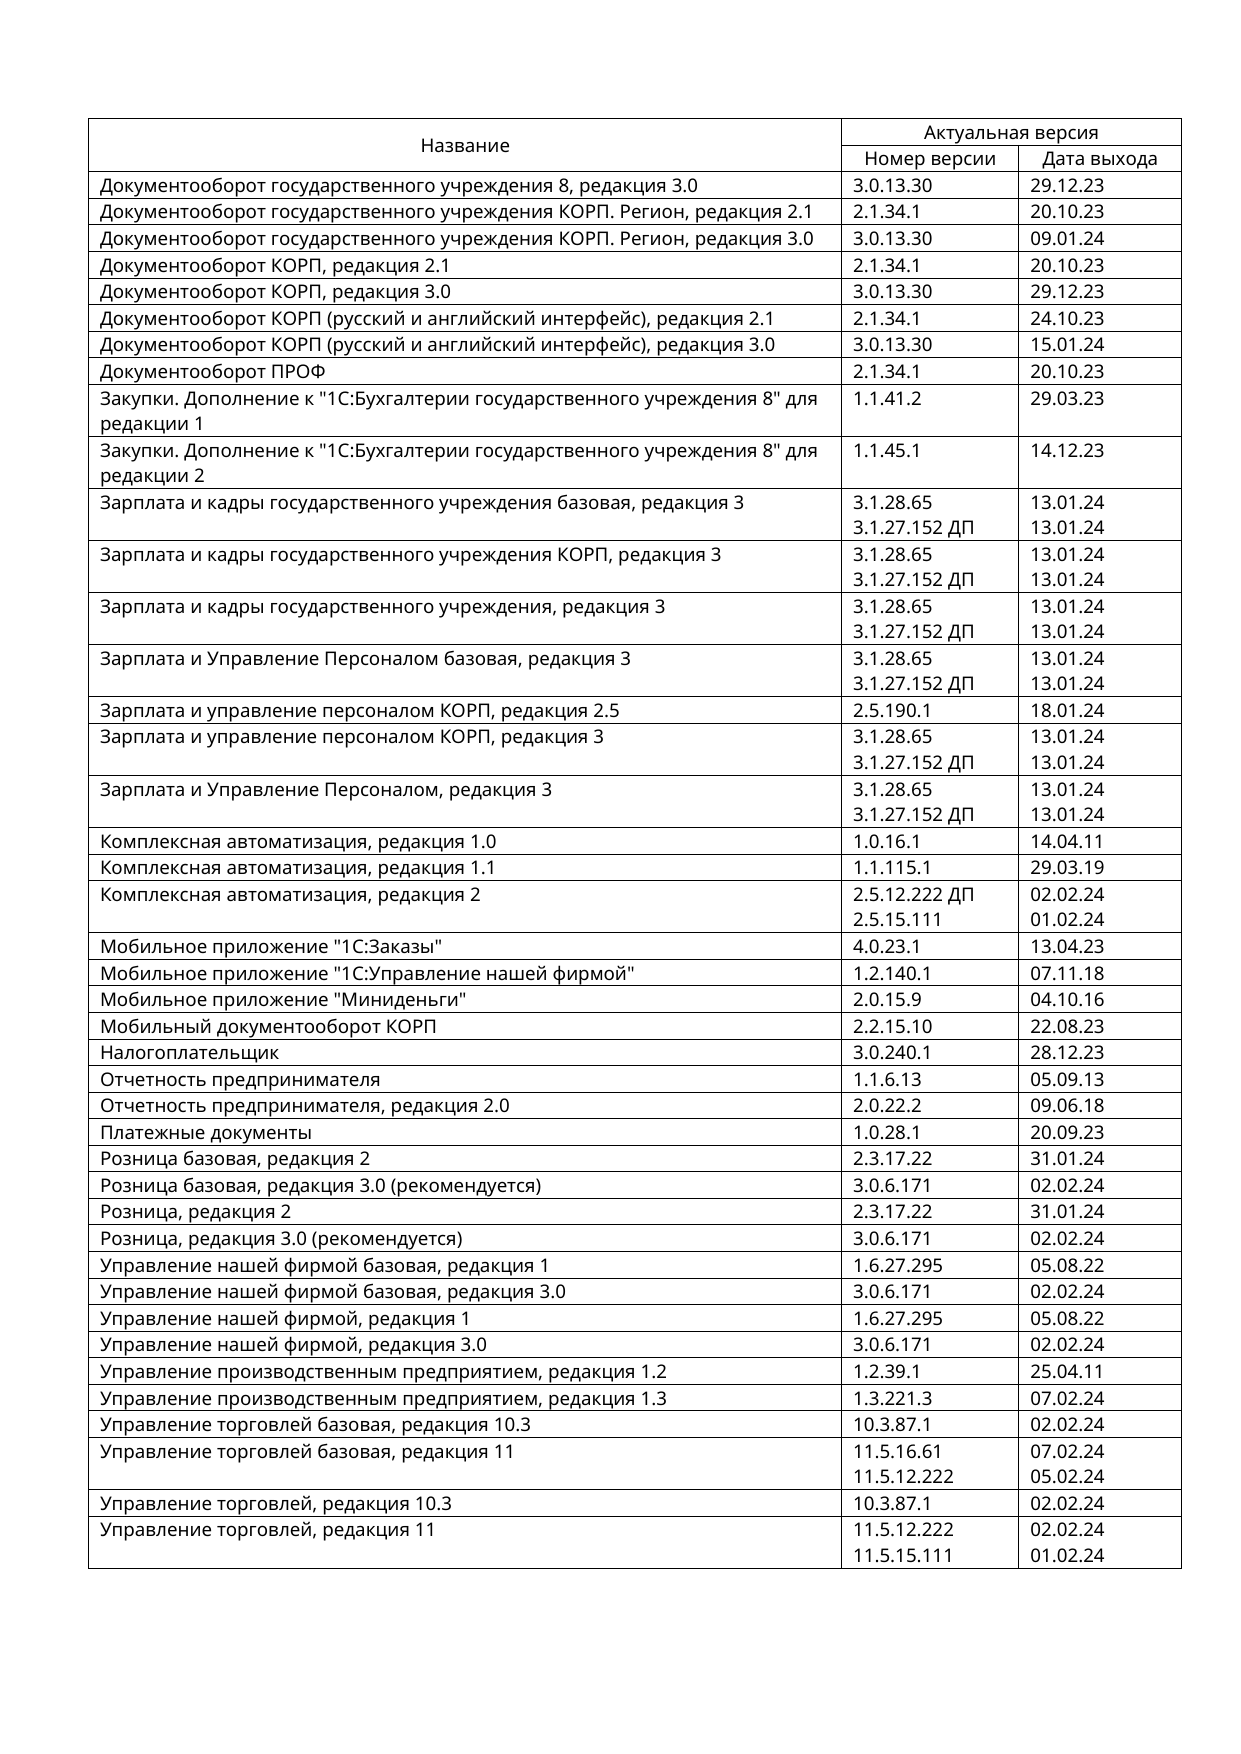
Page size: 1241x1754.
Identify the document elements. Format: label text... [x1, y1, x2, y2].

table_cell 3.1.28.65 3.1.27.152 ДП [842, 593, 1018, 644]
table_cell 07.02.24 [1019, 1385, 1181, 1410]
table_cell 1.1.6.13 [842, 1066, 1018, 1092]
table_cell 13.01.24 13.01.24 [1019, 541, 1181, 592]
table_cell 1.0.16.1 [842, 828, 1018, 853]
table_cell Розница, редакция 3.0 (рекомендуется) [89, 1225, 841, 1251]
table_cell 05.08.22 [1019, 1252, 1181, 1277]
table_cell Документооборот государственного учреждения КОРП. Регион, редакция 2.1 [89, 199, 841, 224]
table_cell 20.10.23 [1019, 252, 1181, 277]
table_cell 13.01.24 13.01.24 [1019, 593, 1181, 644]
table_cell 29.03.19 [1019, 855, 1181, 880]
table_cell 3.1.28.65 3.1.27.152 ДП [842, 645, 1018, 696]
table_cell 28.12.23 [1019, 1040, 1181, 1065]
table_cell Документооборот КОРП, редакция 3.0 [89, 279, 841, 304]
table_cell 15.01.24 [1019, 332, 1181, 357]
table_cell 1.6.27.295 [842, 1305, 1018, 1331]
table_cell 3.0.13.30 [842, 332, 1018, 357]
table_cell 1.0.28.1 [842, 1119, 1018, 1145]
table_cell 31.01.24 [1019, 1146, 1181, 1171]
table_cell 24.10.23 [1019, 305, 1181, 331]
table_cell 10.3.87.1 [842, 1411, 1018, 1437]
table_cell Управление нашей фирмой, редакция 1 [89, 1305, 841, 1331]
table_cell 09.01.24 [1019, 225, 1181, 251]
table_cell 13.01.24 13.01.24 [1019, 776, 1181, 827]
table_cell 18.01.24 [1019, 697, 1181, 723]
table_cell 10.3.87.1 [842, 1490, 1018, 1516]
table_cell 02.02.24 01.02.24 [1019, 1517, 1181, 1568]
table_cell Розница, редакция 2 [89, 1199, 841, 1224]
table_cell Зарплата и Управление Персоналом, редакция 3 [89, 776, 841, 827]
table_cell 13.01.24 13.01.24 [1019, 724, 1181, 775]
table_cell 20.10.23 [1019, 199, 1181, 224]
table_cell 07.02.24 05.02.24 [1019, 1438, 1181, 1489]
table_cell Розница базовая, редакция 2 [89, 1146, 841, 1171]
table_cell Документооборот КОРП (русский и английский интерфейс), редакция 2.1 [89, 305, 841, 331]
table_cell Управление торговлей базовая, редакция 10.3 [89, 1411, 841, 1437]
table_cell Документооборот КОРП, редакция 2.1 [89, 252, 841, 277]
table_cell 13.04.23 [1019, 933, 1181, 959]
table_cell 2.5.190.1 [842, 697, 1018, 723]
table_cell 2.1.34.1 [842, 199, 1018, 224]
table_cell 07.11.18 [1019, 960, 1181, 985]
table_cell 3.0.6.171 [842, 1225, 1018, 1251]
table_cell Документооборот государственного учреждения КОРП. Регион, редакция 3.0 [89, 225, 841, 251]
table_cell 2.1.34.1 [842, 305, 1018, 331]
table_cell Налогоплательщик [89, 1040, 841, 1065]
table_cell 02.02.24 [1019, 1332, 1181, 1357]
table_cell 11.5.12.222 11.5.15.111 [842, 1517, 1018, 1568]
table_cell 29.03.23 [1019, 385, 1181, 436]
table_cell Мобильное приложение "Миниденьги" [89, 986, 841, 1012]
table_cell Документооборот ПРОФ [89, 358, 841, 384]
table_cell 2.5.12.222 ДП 2.5.15.111 [842, 881, 1018, 932]
table_cell 20.09.23 [1019, 1119, 1181, 1145]
table_cell 1.1.41.2 [842, 385, 1018, 436]
table_cell 02.02.24 [1019, 1225, 1181, 1251]
table_cell Комплексная автоматизация, редакция 1.0 [89, 828, 841, 853]
table_cell 3.0.13.30 [842, 225, 1018, 251]
table_cell 3.1.28.65 3.1.27.152 ДП [842, 541, 1018, 592]
table_cell Управление нашей фирмой базовая, редакция 1 [89, 1252, 841, 1277]
table_cell Зарплата и управление персоналом КОРП, редакция 3 [89, 724, 841, 775]
table_cell 3.0.240.1 [842, 1040, 1018, 1065]
table_cell Зарплата и кадры государственного учреждения, редакция 3 [89, 593, 841, 644]
table_cell Документооборот КОРП (русский и английский интерфейс), редакция 3.0 [89, 332, 841, 357]
table_cell 11.5.16.61 11.5.12.222 [842, 1438, 1018, 1489]
table_cell 14.04.11 [1019, 828, 1181, 853]
table_cell 3.0.6.171 [842, 1279, 1018, 1304]
table_cell 3.0.6.171 [842, 1332, 1018, 1357]
table_cell 13.01.24 13.01.24 [1019, 489, 1181, 540]
table_cell 20.10.23 [1019, 358, 1181, 384]
table_cell 2.0.15.9 [842, 986, 1018, 1012]
table_cell 13.01.24 13.01.24 [1019, 645, 1181, 696]
table_cell Управление торговлей базовая, редакция 11 [89, 1438, 841, 1489]
table_cell 3.1.28.65 3.1.27.152 ДП [842, 489, 1018, 540]
table_cell Управление производственным предприятием, редакция 1.3 [89, 1385, 841, 1410]
table_cell 29.12.23 [1019, 279, 1181, 304]
table_cell 2.1.34.1 [842, 358, 1018, 384]
table_cell 02.02.24 [1019, 1411, 1181, 1437]
table_cell 29.12.23 [1019, 172, 1181, 198]
table_cell Мобильное приложение "1С:Управление нашей фирмой" [89, 960, 841, 985]
table_header Название [89, 119, 841, 171]
table_cell Номер версии [842, 146, 1018, 171]
table_cell Отчетность предпринимателя, редакция 2.0 [89, 1093, 841, 1118]
table_cell 02.02.24 [1019, 1279, 1181, 1304]
table_cell Мобильное приложение "1С:Заказы" [89, 933, 841, 959]
table_cell Мобильный документооборот КОРП [89, 1013, 841, 1038]
table_cell Зарплата и Управление Персоналом базовая, редакция 3 [89, 645, 841, 696]
table_cell 25.04.11 [1019, 1358, 1181, 1384]
table_cell Управление производственным предприятием, редакция 1.2 [89, 1358, 841, 1384]
table_cell 3.1.28.65 3.1.27.152 ДП [842, 776, 1018, 827]
table_cell 3.0.13.30 [842, 172, 1018, 198]
table_cell 14.12.23 [1019, 437, 1181, 488]
table_cell 2.3.17.22 [842, 1146, 1018, 1171]
table_cell 4.0.23.1 [842, 933, 1018, 959]
table_cell 05.09.13 [1019, 1066, 1181, 1092]
table_cell Розница базовая, редакция 3.0 (рекомендуется) [89, 1172, 841, 1198]
table_cell 2.3.17.22 [842, 1199, 1018, 1224]
table_cell 02.02.24 [1019, 1490, 1181, 1516]
table_cell 3.0.6.171 [842, 1172, 1018, 1198]
table_cell Зарплата и кадры государственного учреждения базовая, редакция 3 [89, 489, 841, 540]
table_cell 1.1.45.1 [842, 437, 1018, 488]
table_cell 09.06.18 [1019, 1093, 1181, 1118]
table_cell 3.0.13.30 [842, 279, 1018, 304]
table_cell 2.1.34.1 [842, 252, 1018, 277]
table_cell 1.6.27.295 [842, 1252, 1018, 1277]
table_cell Комплексная автоматизация, редакция 2 [89, 881, 841, 932]
table_cell 3.1.28.65 3.1.27.152 ДП [842, 724, 1018, 775]
table_cell Дата выхода [1019, 146, 1181, 171]
table_cell Управление торговлей, редакция 11 [89, 1517, 841, 1568]
table_cell 2.2.15.10 [842, 1013, 1018, 1038]
table_cell 22.08.23 [1019, 1013, 1181, 1038]
table_cell Комплексная автоматизация, редакция 1.1 [89, 855, 841, 880]
table_cell 2.0.22.2 [842, 1093, 1018, 1118]
table_cell Зарплата и управление персоналом КОРП, редакция 2.5 [89, 697, 841, 723]
table_header Актуальная версия [842, 119, 1181, 145]
table_cell 31.01.24 [1019, 1199, 1181, 1224]
table_cell 1.2.39.1 [842, 1358, 1018, 1384]
table_cell Закупки. Дополнение к "1С:Бухгалтерии государственного учреждения 8" для редакции 2 [89, 437, 841, 488]
table_cell Закупки. Дополнение к "1С:Бухгалтерии государственного учреждения 8" для редакции 1 [89, 385, 841, 436]
table_cell 1.3.221.3 [842, 1385, 1018, 1410]
table_cell Отчетность предпринимателя [89, 1066, 841, 1092]
table_cell 1.1.115.1 [842, 855, 1018, 880]
table_cell 02.02.24 [1019, 1172, 1181, 1198]
table_cell Платежные документы [89, 1119, 841, 1145]
table_cell 1.2.140.1 [842, 960, 1018, 985]
table_cell Управление нашей фирмой базовая, редакция 3.0 [89, 1279, 841, 1304]
table_cell Управление нашей фирмой, редакция 3.0 [89, 1332, 841, 1357]
table_cell Документооборот государственного учреждения 8, редакция 3.0 [89, 172, 841, 198]
table_cell Управление торговлей, редакция 10.3 [89, 1490, 841, 1516]
table_cell Зарплата и кадры государственного учреждения КОРП, редакция 3 [89, 541, 841, 592]
table_cell 05.08.22 [1019, 1305, 1181, 1331]
table_cell 02.02.24 01.02.24 [1019, 881, 1181, 932]
table_cell 04.10.16 [1019, 986, 1181, 1012]
